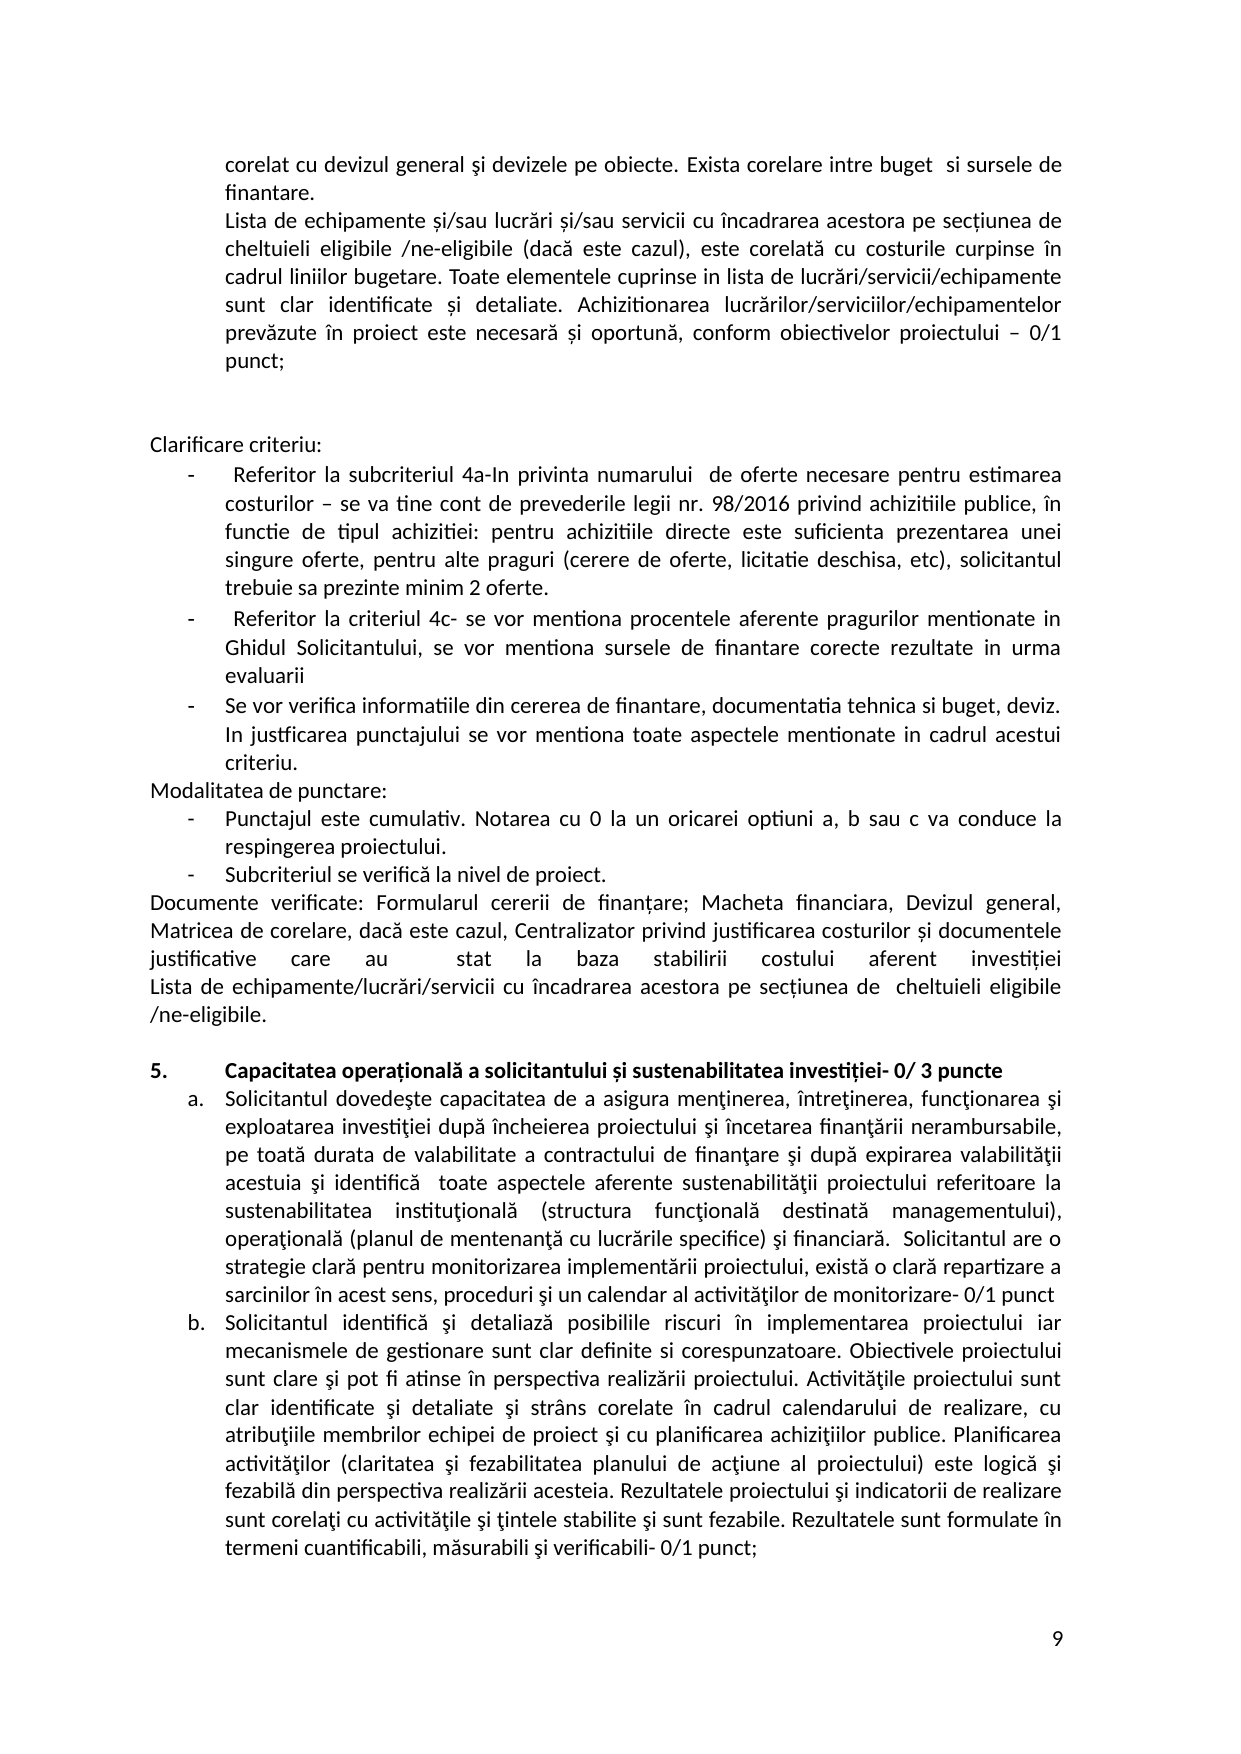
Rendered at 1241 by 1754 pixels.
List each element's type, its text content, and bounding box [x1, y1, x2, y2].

text Documente verificate: Formularul cererii de finanțare; Macheta financiara, Devizul general, Matricea de corelare, dacă este cazul, Centralizator privind justificarea costurilor și documentele justificative care au stat la baza stabilirii costului aferent investiției Lista de echipamente/lucrări/servicii cu încadrarea acestora pe secțiunea de cheltuieli eligibile /ne-eligibile. [150, 888, 1063, 1028]
list Punctajul este cumulativ. Notarea cu 0 la un oricarei optiuni a, b sau c va conduce la respingerea proiectului. [187, 804, 1063, 860]
list Lista de echipamente și/sau lucrări și/sau servicii cu încadrarea acestora pe secțiunea de cheltuieli eligibile /ne-eligibile (dacă este cazul), este corelată cu costurile curpinse în cadrul liniilor bugetare. Toate elementele cuprinse in lista de lucrări/servicii/echipamente sunt clar identificate și detaliate. Achizitionarea lucrărilor/serviciilor/echipamentelor prevăzute în proiect este necesară și oportună, conform obiectivelor proiectului – 0/1 punct; [225, 206, 1063, 374]
list Referitor la criteriul 4c- se vor mentiona procentele aferente pragurilor mentionate in Ghidul Solicitantului, se vor mentiona sursele de finantare corecte rezultate in urma evaluarii [187, 602, 1063, 689]
list Capacitatea operațională a solicitantului și sustenabilitatea investiției- 0/ 3 puncte [150, 1056, 1063, 1084]
list Se vor verifica informatiile din cererea de finantare, documentatia tehnica si buget, deviz. In justficarea punctajului se vor mentiona toate aspectele mentionate in cadrul acestui criteriu. [187, 689, 1063, 776]
list Solicitantul dovedeşte capacitatea de a asigura menţinerea, întreţinerea, funcţionarea şi exploatarea investiţiei după încheierea proiectului şi încetarea finanţării nerambursabile, pe toată durata de valabilitate a contractului de finanţare şi după expirarea valabilităţii acestuia şi identifică toate aspectele aferente sustenabilităţii proiectului referitoare la sustenabilitatea instituţională (structura funcţională destinată managementului), operaţională (planul de mentenanţă cu lucrările specifice) şi financiară. Solicitantul are o strategie clară pentru monitorizarea implementării proiectului, există o clară repartizare a sarcinilor în acest sens, proceduri şi un calendar al activităţilor de monitorizare- 0/1 punct [187, 1084, 1063, 1308]
list Subcriteriul se verifică la nivel de proiect. [187, 860, 1063, 888]
text Modalitatea de punctare: [150, 776, 1063, 804]
list Referitor la subcriteriul 4a-In privinta numarului de oferte necesare pentru estimarea costurilor – se va tine cont de prevederile legii nr. 98/2016 privind achizitiile publice, în functie de tipul achizitiei: pentru achizitiile directe este suficienta prezentarea unei singure oferte, pentru alte praguri (cerere de oferte, licitatie deschisa, etc), solicitantul trebuie sa prezinte minim 2 oferte. [187, 458, 1063, 602]
text Clarificare criteriu: [150, 430, 1063, 458]
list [187, 150, 1063, 206]
list Solicitantul identifică şi detaliază posibilile riscuri în implementarea proiectului iar mecanismele de gestionare sunt clar definite si corespunzatoare. Obiectivele proiectului sunt clare şi pot fi atinse în perspectiva realizării proiectului. Activităţile proiectului sunt clar identificate şi detaliate şi strâns corelate în cadrul calendarului de realizare, cu atribuţiile membrilor echipei de proiect şi cu planificarea achiziţiilor publice. Planificarea activităţilor (claritatea şi fezabilitatea planului de acţiune al proiectului) este logică şi fezabilă din perspectiva realizării acesteia. Rezultatele proiectului şi indicatorii de realizare sunt corelaţi cu activităţile şi ţintele stabilite şi sunt fezabile. Rezultatele sunt formulate în termeni cuantificabili, măsurabili şi verificabili- 0/1 punct; [187, 1308, 1063, 1561]
